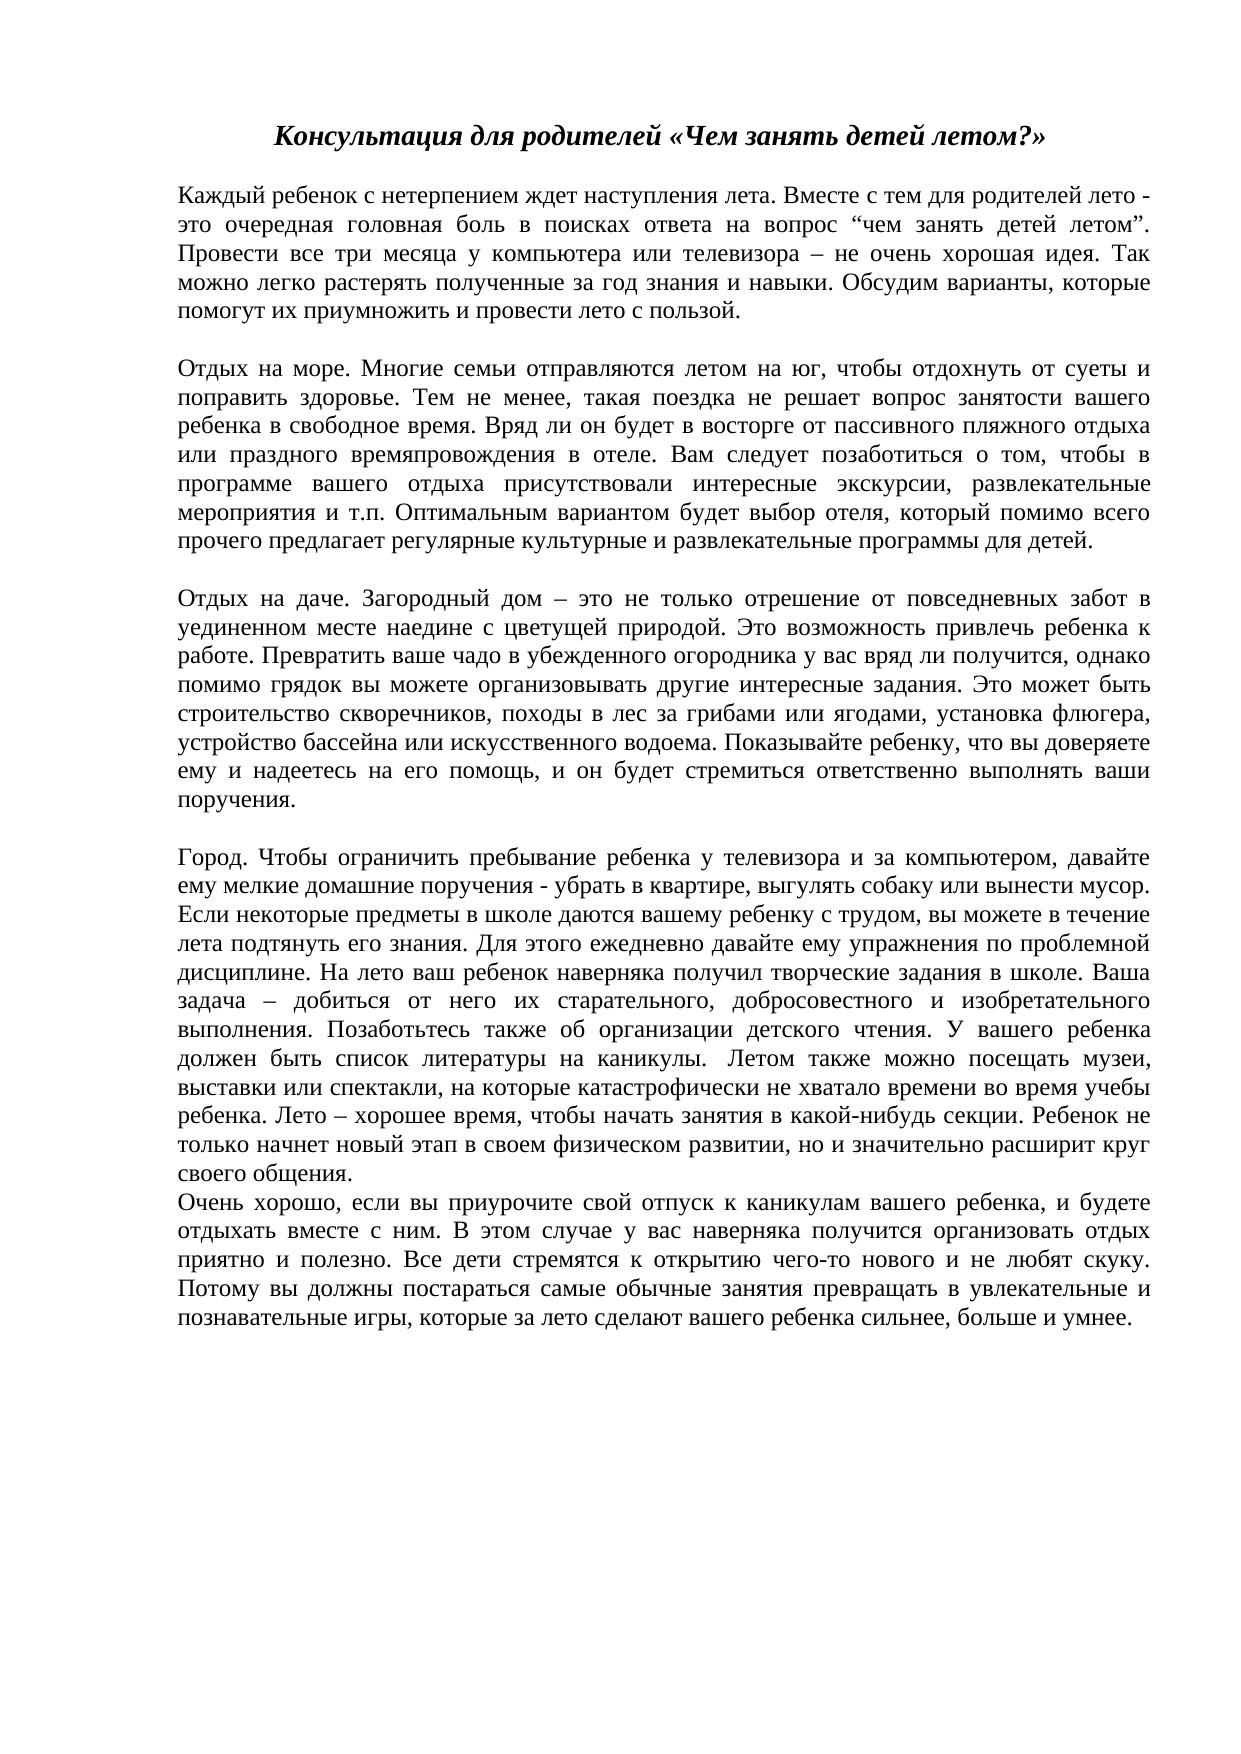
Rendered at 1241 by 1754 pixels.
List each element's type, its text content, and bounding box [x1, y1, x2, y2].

text Консультация для родителей «Чем занять детей летом?» [177, 118, 1144, 152]
text Город. Чтобы ограничить пребывание ребенка у телевизора и за компьютером, давайте ему мелкие домашние поручения - убрать в квартире, выгулять собаку или вынести мусор. Если некоторые предметы в школе даются вашему ребенку с трудом, вы можете в течение лета подтянуть его знания. Для этого ежедневно давайте ему упражнения по проблемной дисциплине. На лето ваш ребенок наверняка получил творческие задания в школе. Ваша задача – добиться от него их старательного, добросовестного и изобретательного выполнения. Позаботьтесь также об организации детского чтения. У вашего ребенка должен быть список литературы на каникулы. Летом также можно посещать музеи, выставки или спектакли, на которые катастрофически не хватало времени во время учебы ребенка. Лето – хорошее время, чтобы начать занятия в какой-нибудь секции. Ребенок не только начнет новый этап в своем физическом развитии, но и значительно расширит круг своего общения. [177, 842, 1152, 1187]
text Каждый ребенок с нетерпением ждет наступления лета. Вместе с тем для родителей лето - это очередная головная боль в поисках ответа на вопрос “чем занять детей летом”. Провести все три месяца у компьютера или телевизора – не очень хорошая идея. Так можно легко растерять полученные за год знания и навыки. Обсудим варианты, которые помогут их приумножить и провести лето с пользой. [177, 180, 1152, 324]
text Отдых на море. Многие семьи отправляются летом на юг, чтобы отдохнуть от суеты и поправить здоровье. Тем не менее, такая поездка не решает вопрос занятости вашего ребенка в свободное время. Вряд ли он будет в восторге от пассивного пляжного отдыха или праздного времяпровождения в отеле. Вам следует позаботиться о том, чтобы в программе вашего отдыха присутствовали интересные экскурсии, развлекательные мероприятия и т.п. Оптимальным вариантом будет выбор отеля, который помимо всего прочего предлагает регулярные культурные и развлекательные программы для детей. [177, 353, 1152, 554]
text Очень хорошо, если вы приурочите свой отпуск к каникулам вашего ребенка, и будете отдыхать вместе с ним. В этом случае у вас наверняка получится организовать отдых приятно и полезно. Все дети стремятся к открытию чего-то нового и не любят скуку. Потому вы должны постараться самые обычные занятия превращать в увлекательные и познавательные игры, которые за лето сделают вашего ребенка сильнее, больше и умнее. [177, 1187, 1152, 1330]
text Отдых на даче. Загородный дом – это не только отрешение от повседневных забот в уединенном месте наедине с цветущей природой. Это возможность привлечь ребенка к работе. Превратить ваше чадо в убежденного огородника у вас вряд ли получится, однако помимо грядок вы можете организовывать другие интересные задания. Это может быть строительство скворечников, походы в лес за грибами или ягодами, установка флюгера, устройство бассейна или искусственного водоема. Показывайте ребенку, что вы доверяете ему и надеетесь на его помощь, и он будет стремиться ответственно выполнять ваши поручения. [177, 583, 1152, 813]
